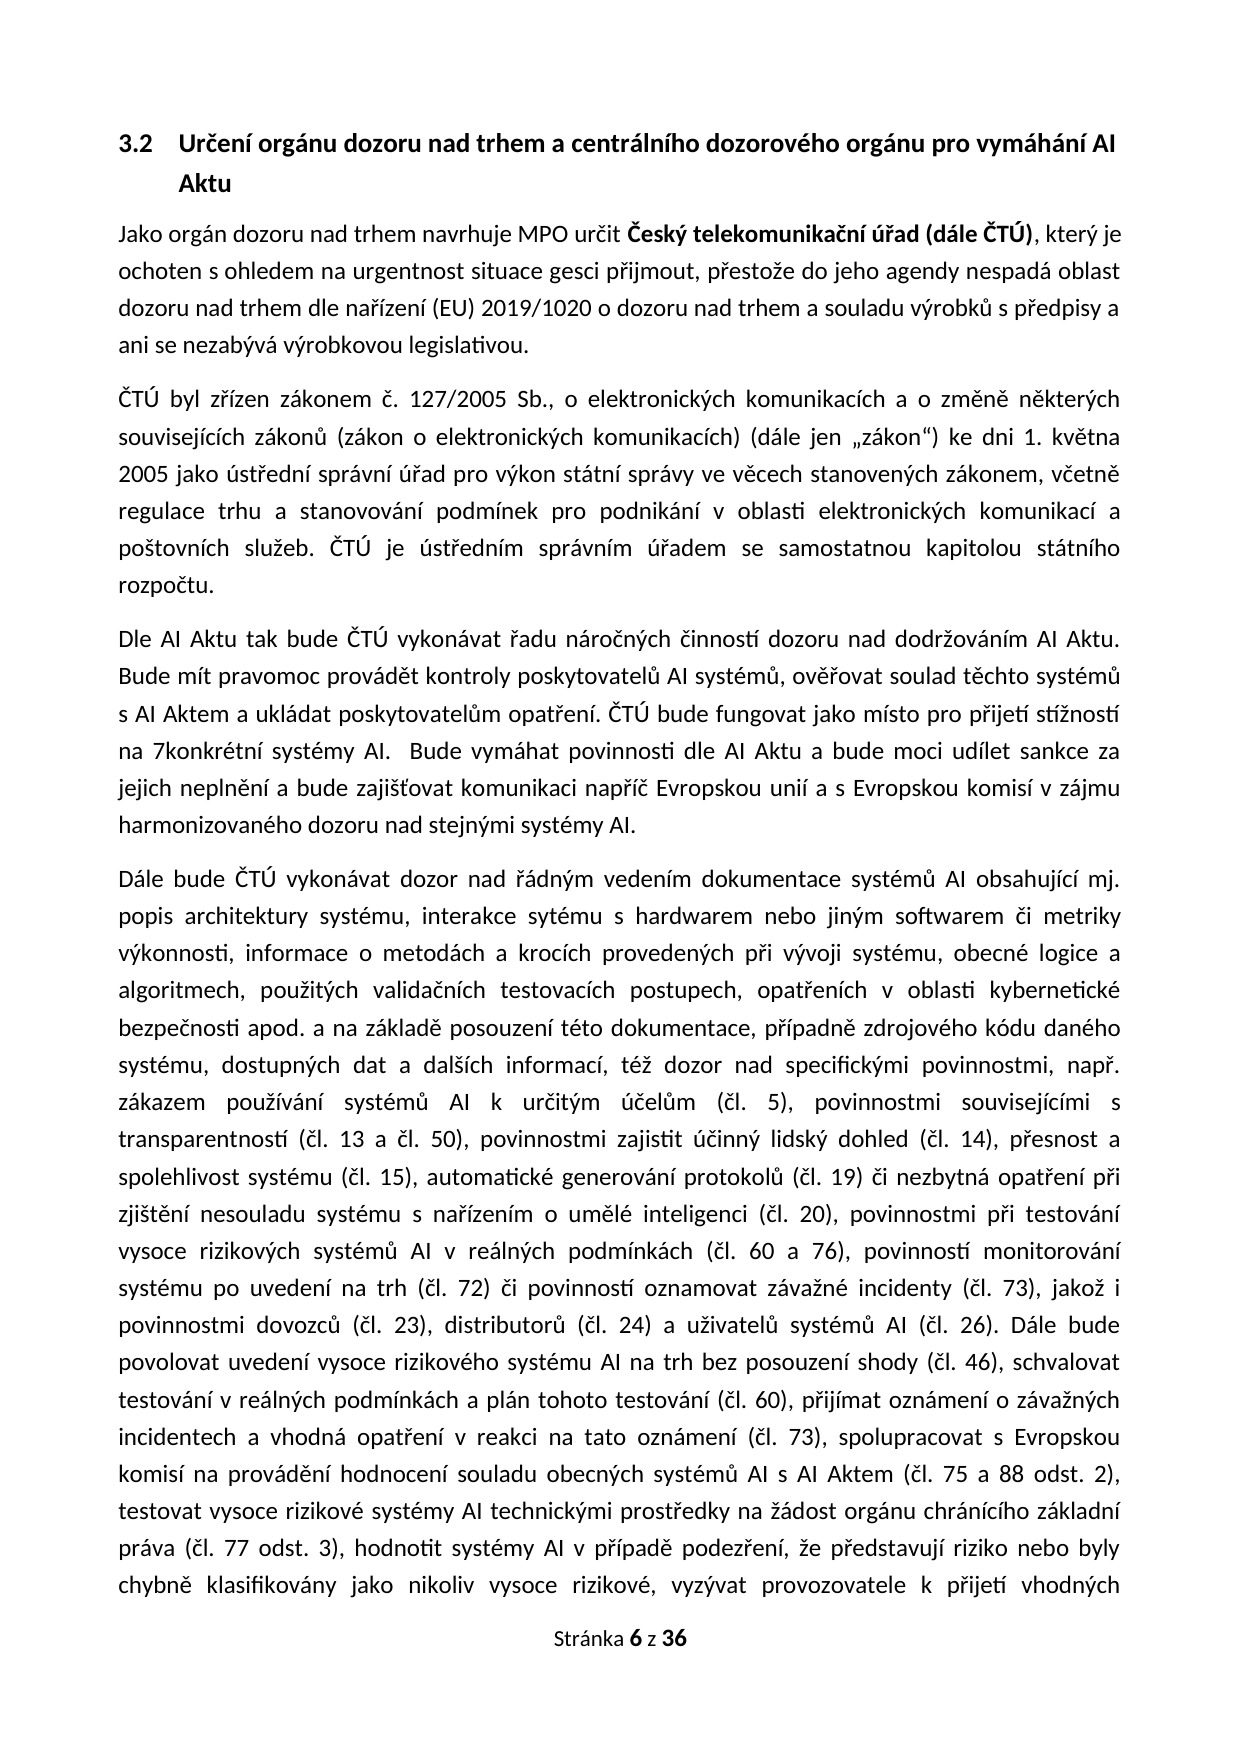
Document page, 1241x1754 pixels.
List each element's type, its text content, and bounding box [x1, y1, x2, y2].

text Jako orgán dozoru nad trhem navrhuje MPO určit Český telekomunikační úřad (dále ČTÚ), který je ochoten s ohledem na urgentnost situace gesci přijmout, přestože do jeho agendy nespadá oblast dozoru nad trhem dle nařízení (EU) 2019/1020 o dozoru nad trhem a souladu výrobků s předpisy a ani se nezabývá výrobkovou legislativou. [118, 218, 1122, 360]
text Dle AI Aktu tak bude ČTÚ vykonávat řadu náročných činností dozoru nad dodržováním AI Aktu. Bude mít pravomoc provádět kontroly poskytovatelů AI systémů, ověřovat soulad těchto systémů s AI Aktem a ukládat poskytovatelům opatření. ČTÚ bude fungovat jako místo pro přijetí stížností na 7konkrétní systémy AI. Bude vymáhat povinnosti dle AI Aktu a bude moci udílet sankce za jejich neplnění a bude zajišťovat komunikaci napříč Evropskou unií a s Evropskou komisí v zájmu harmonizovaného dozoru nad stejnými systémy AI. [118, 623, 1122, 840]
text ČTÚ byl zřízen zákonem č. 127/2005 Sb., o elektronických komunikacích a o změně některých souvisejících zákonů (zákon o elektronických komunikacích) (dále jen „zákon“) ke dni 1. května 2005 jako ústřední správní úřad pro výkon státní správy ve věcech stanovených zákonem, včetně regulace trhu a stanovování podmínek pro podnikání v oblasti elektronických komunikací a poštovních služeb. ČTÚ je ústředním správním úřadem se samostatnou kapitolou státního rozpočtu. [118, 383, 1122, 600]
subtitle Určení orgánu dozoru nad trhem a centrálního dozorového orgánu pro vymáhání AI Aktu [118, 126, 1122, 199]
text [118, 863, 1122, 1600]
